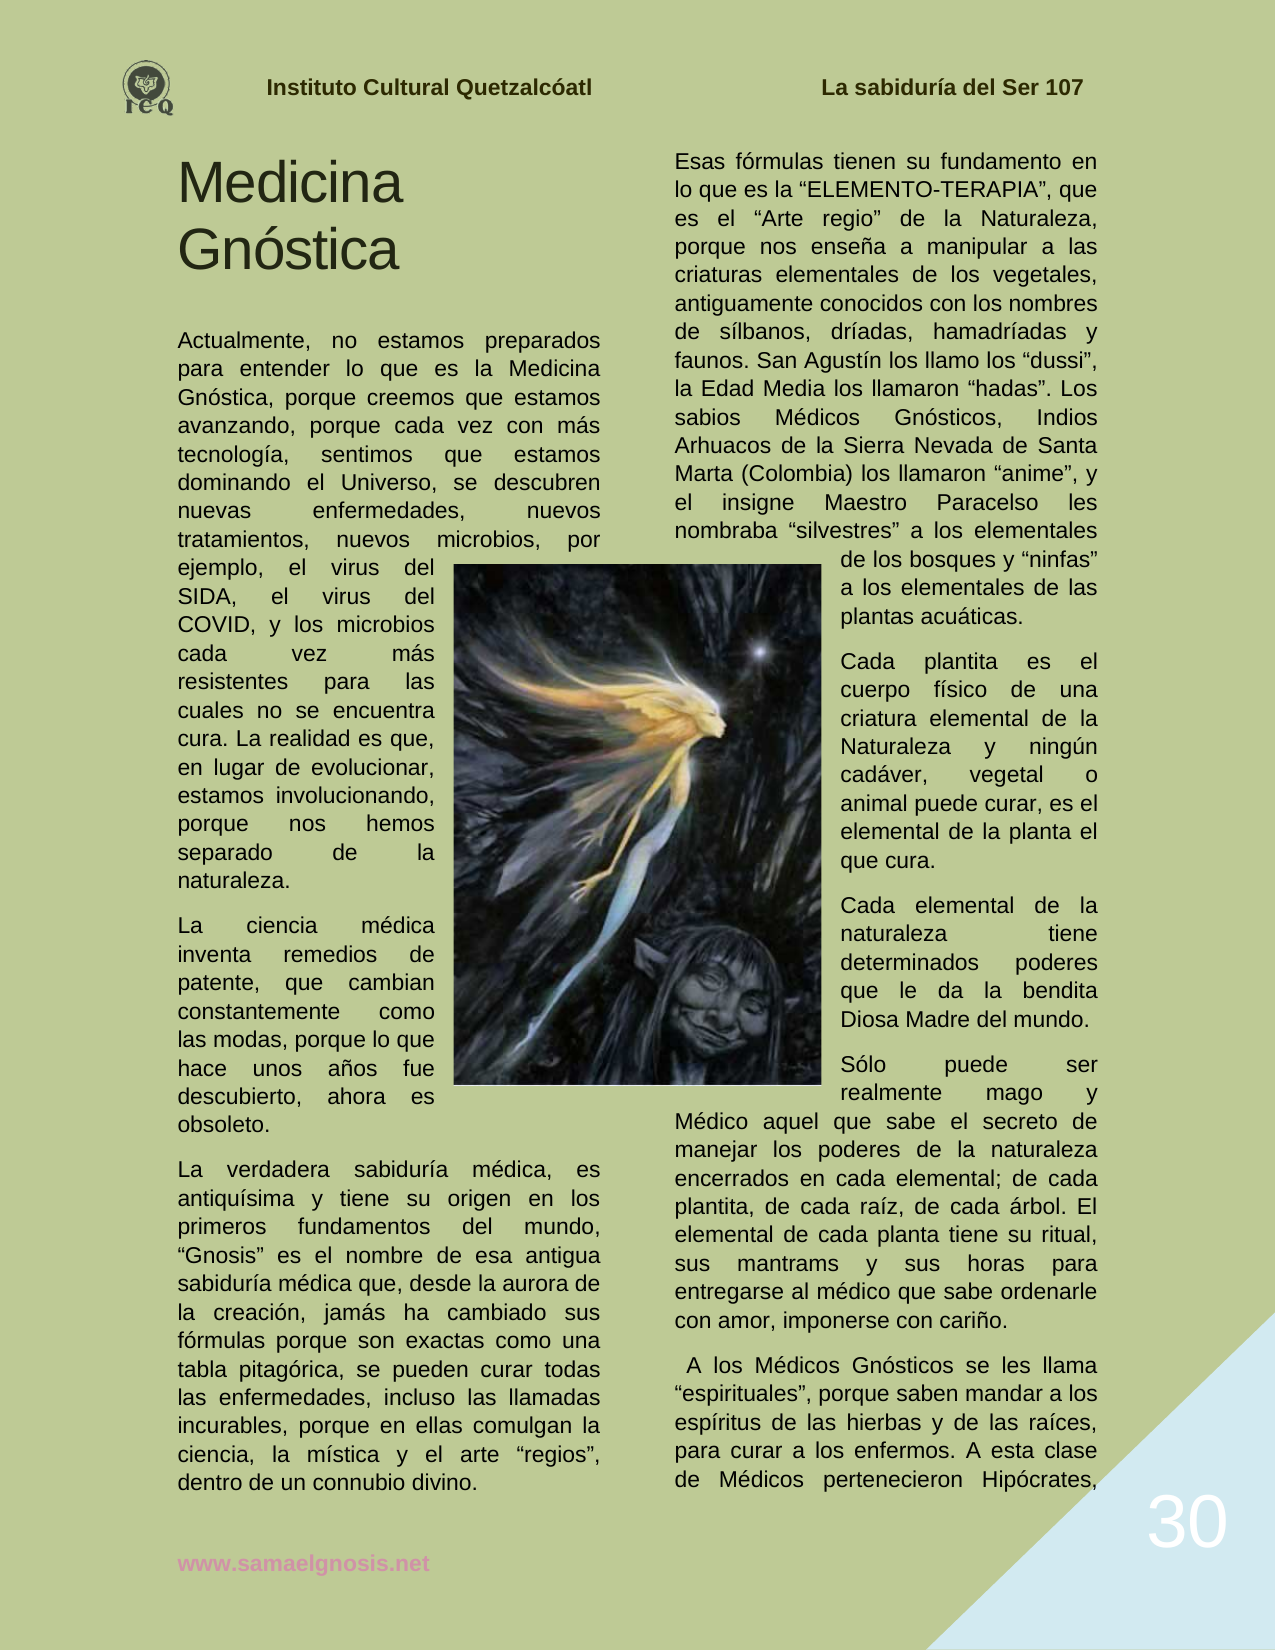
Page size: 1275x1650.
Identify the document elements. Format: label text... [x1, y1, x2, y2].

text Actualmente, no estamos preparados para entender lo que es la Medicina Gnóstica, porque creemos que estamos avanzando, porque cada vez con más tecnología, sentimos que estamos dominando el Universo, se descubren nuevas enfermedades, nuevos tratamientos, nuevos microbios, por ejemplo, el virus del SIDA, el virus del COVID, y los microbios cada vez más resistentes para las cuales no se encuentra cura. La realidad es que, en lugar de evolucionar, estamos involucionando, porque nos hemos separado de la naturaleza. [177, 327, 601, 893]
text Sólo puede ser realmente mago y Médico aquel que sabe el secreto de manejar los poderes de la naturaleza encerrados en cada elemental; de cada plantita, de cada raíz, de cada árbol. El elemental de cada planta tiene su ritual, sus mantrams y sus horas para entregarse al médico que sabe ordenarle con amor, imponerse con cariño. [674, 1051, 1098, 1333]
text Cada plantita es el cuerpo físico de una criatura elemental de la Naturaleza y ningún cadáver, vegetal o animal puede curar, es el elemental de la planta el que cura. [822, 648, 1098, 873]
text La verdadera sabiduría médica, es antiquísima y tiene su origen en los primeros fundamentos del mundo, “Gnosis” es el nombre de esa antigua sabiduría médica que, desde la aurora de la creación, jamás ha cambiado sus fórmulas porque son exactas como una tabla pitagórica, se pueden curar todas las enfermedades, incluso las llamadas incurables, porque en ellas comulgan la ciencia, la mística y el arte “regios”, dentro de un connubio divino. [177, 1156, 601, 1496]
text La ciencia médica inventa remedios de patente, que cambian constantemente como las modas, porque lo que hace unos años fue descubierto, ahora es obsoleto. [177, 912, 601, 1138]
title Medicina Gnóstica [177, 148, 601, 282]
text Esas fórmulas tienen su fundamento en lo que es la “ELEMENTO-TERAPIA”, que es el “Arte regio” de la Naturaleza, porque nos enseña a manipular a las criaturas elementales de los vegetales, antiguamente conocidos con los nombres de sílbanos, dríadas, hamadríadas y faunos. San Agustín los llamo los “dussi”, la Edad Media los llamaron “hadas”. Los sabios Médicos Gnósticos, Indios Arhuacos de la Sierra Nevada de Santa Marta (Colombia) los llamaron “anime”, y el insigne Maestro Paracelso les nombraba “silvestres” a los elementales de los bosques y “ninfas” a los elementales de las plantas acuáticas. [674, 148, 1098, 629]
picture [453, 564, 822, 1086]
text Cada elemental de la naturaleza tiene determinados poderes que le da la bendita Diosa Madre del mundo. [822, 892, 1098, 1032]
